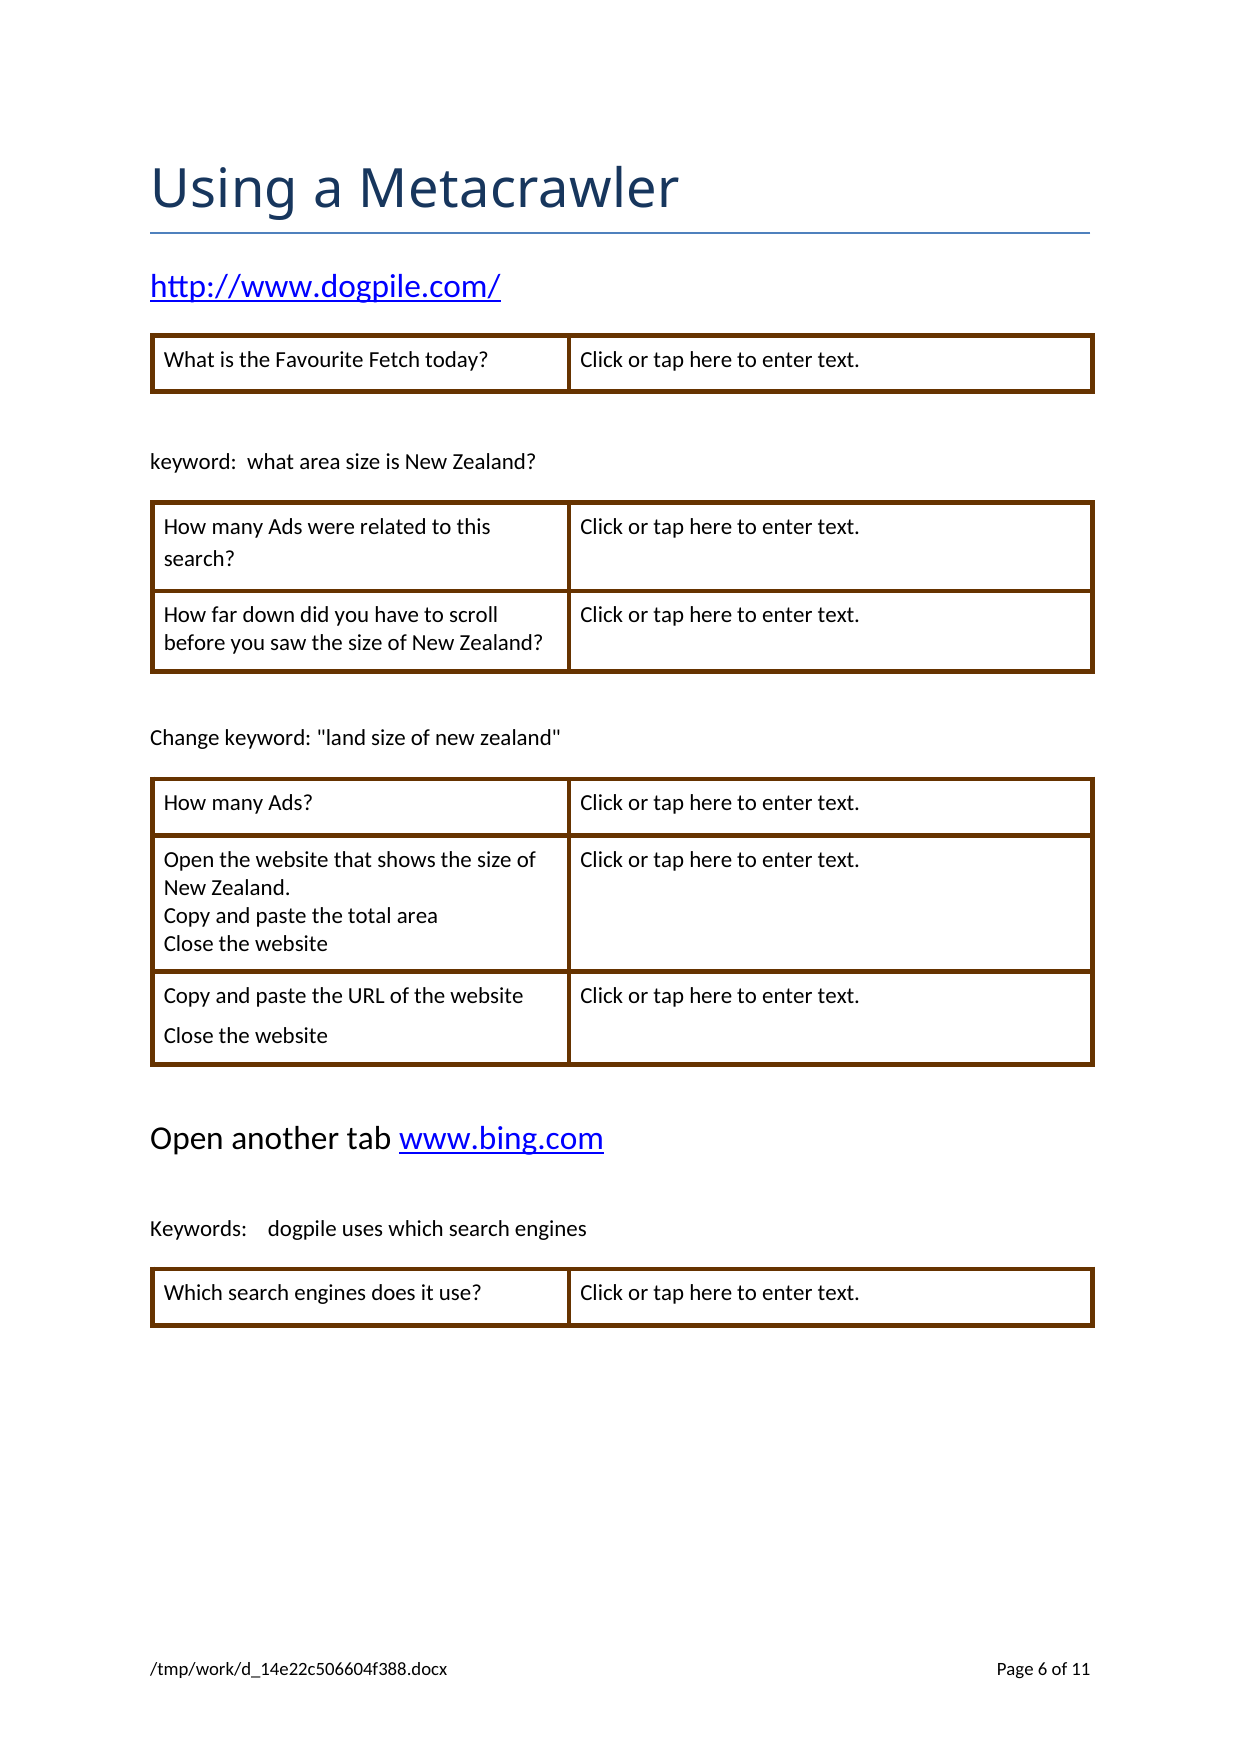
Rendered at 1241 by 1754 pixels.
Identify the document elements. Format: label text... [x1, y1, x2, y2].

table_header Which search engines does it use? [155, 1271, 567, 1323]
table_header What is the Favourite Fetch today? [155, 338, 567, 389]
text http://www.dogpile.com/ [150, 265, 1090, 306]
table_cell Open the website that shows the size of New Zealand. Copy and paste the total area Close the website [155, 838, 567, 969]
table_cell Copy and paste the URL of the website Close the website [155, 974, 567, 1062]
title Using a Metacrawler [150, 150, 1090, 232]
table_cell How far down did you have to scroll before you saw the size of New Zealand? [155, 593, 567, 669]
text keyword: what area size is New Zealand? [150, 447, 1090, 475]
text Open another tab www.bing.com [150, 1117, 1090, 1158]
text Keywords: dogpile uses which search engines [150, 1214, 1090, 1242]
table_header How many Ads? [155, 781, 567, 833]
table_header How many Ads were related to this search? [155, 505, 567, 588]
text Change keyword: "land size of new zealand" [150, 723, 1090, 752]
